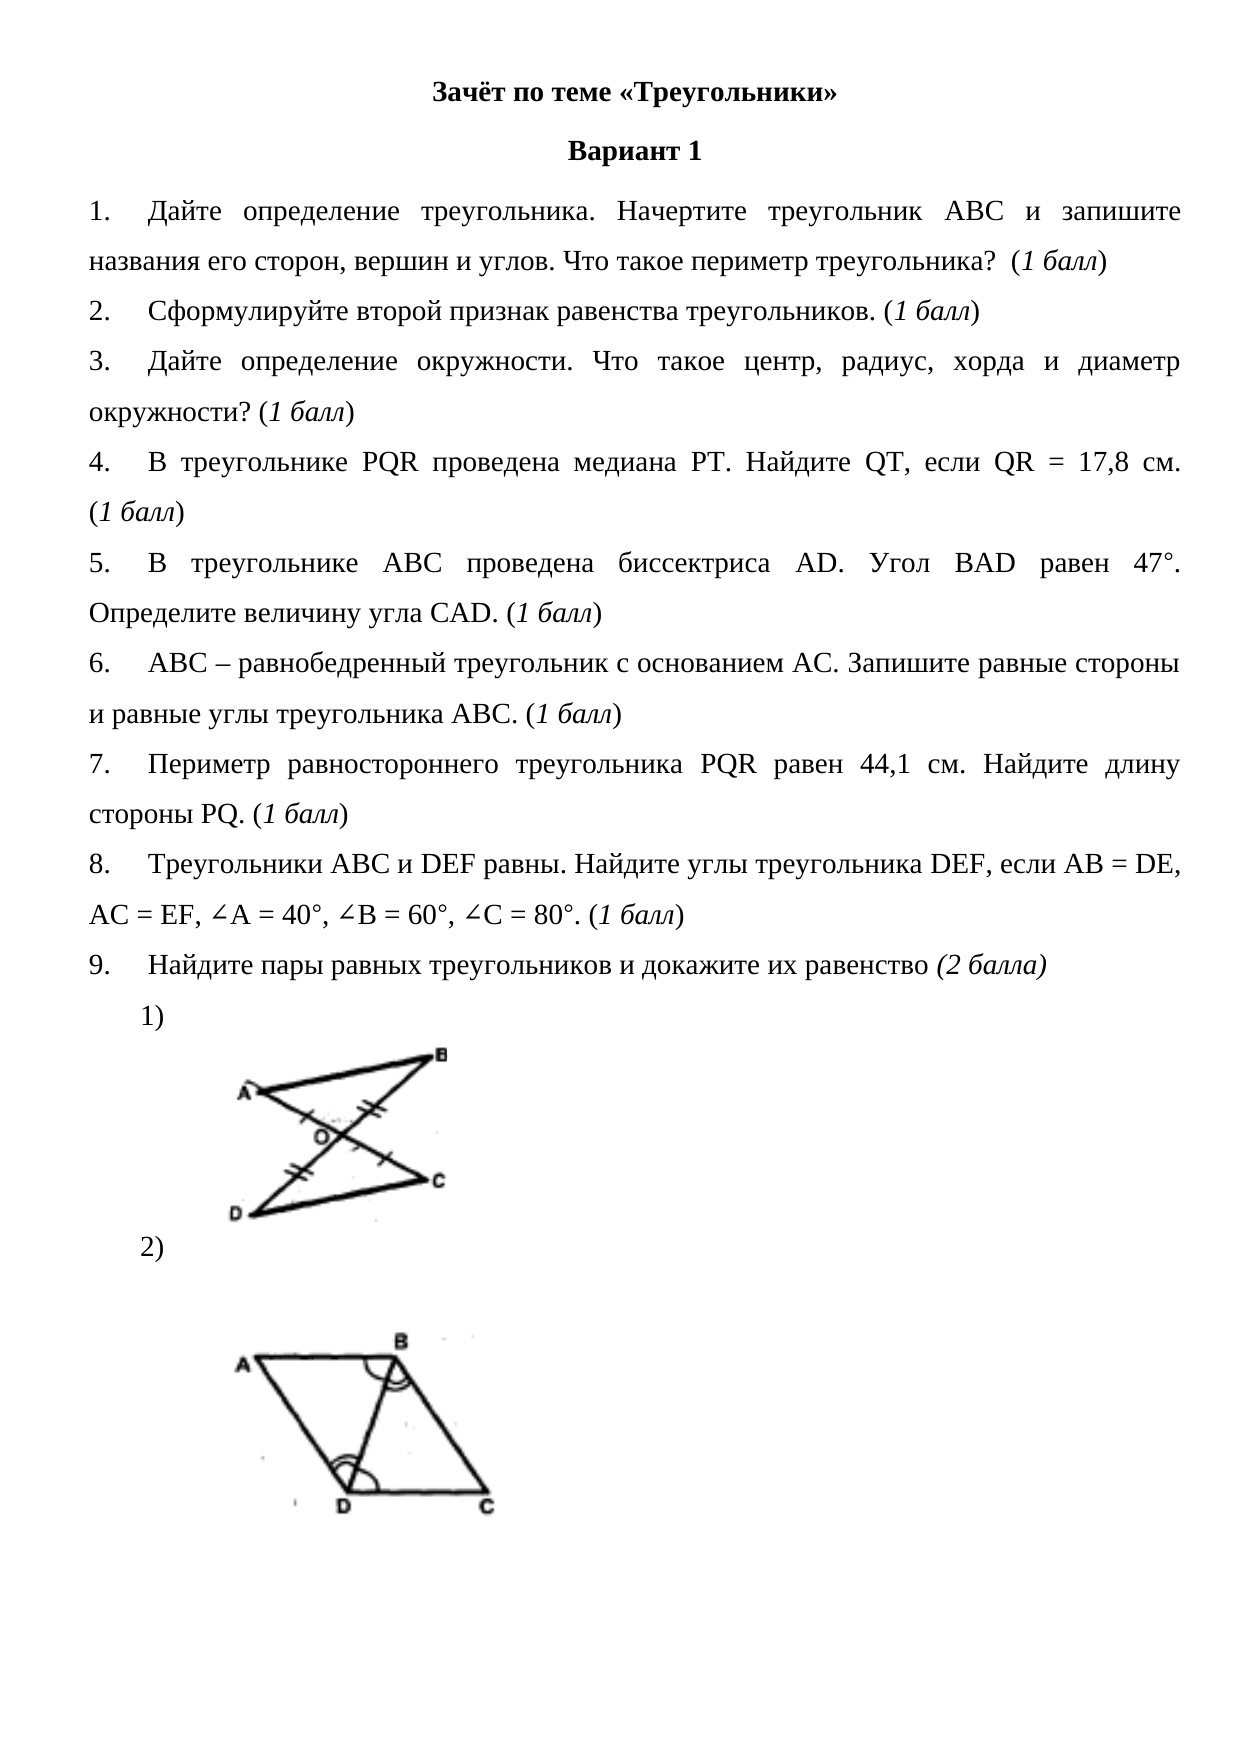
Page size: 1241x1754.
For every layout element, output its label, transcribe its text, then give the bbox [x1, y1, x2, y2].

text Зачёт по теме «Треугольники» [89, 74, 1181, 107]
picture [228, 1327, 499, 1520]
list Дайте определение треугольника. Начертите треугольник ABC и запишите названия его сторон, вершин и углов. Что такое периметр треугольника? (1 балл) [89, 193, 1181, 276]
list Сформулируйте второй признак равенства треугольников. (1 балл) [89, 293, 1181, 327]
list Треугольники АВС и DEF равны. Найдите углы треугольника DEF, если AB = DE, AC = EF, A = 40, B = 60, C = 80. (1 балл) [89, 847, 1181, 931]
list Дайте определение окружности. Что такое центр, радиус, хорда и диаметр окружности? (1 балл) [89, 343, 1181, 427]
list Периметр равностороннего треугольника PQR равен 44,1 см. Найдите длину стороны PQ. (1 балл) [89, 746, 1181, 830]
list Найдите пары равных треугольников и докажите их равенство (2 балла) [89, 947, 1181, 981]
list АВС – равнобедренный треугольник с основанием АС. Запишите равные стороны и равные углы треугольника АВС. (1 балл) [89, 645, 1181, 729]
list В треугольнике PQR проведена медиана PT. Найдите QT, если QR = 17,8 см. (1 балл) [89, 444, 1181, 528]
list В треугольнике АВС проведена биссектриса AD. Угол BAD равен 47. Определите величину угла CAD. (1 балл) [89, 545, 1181, 629]
text Вариант 1 [89, 133, 1181, 167]
picture [220, 1035, 448, 1225]
